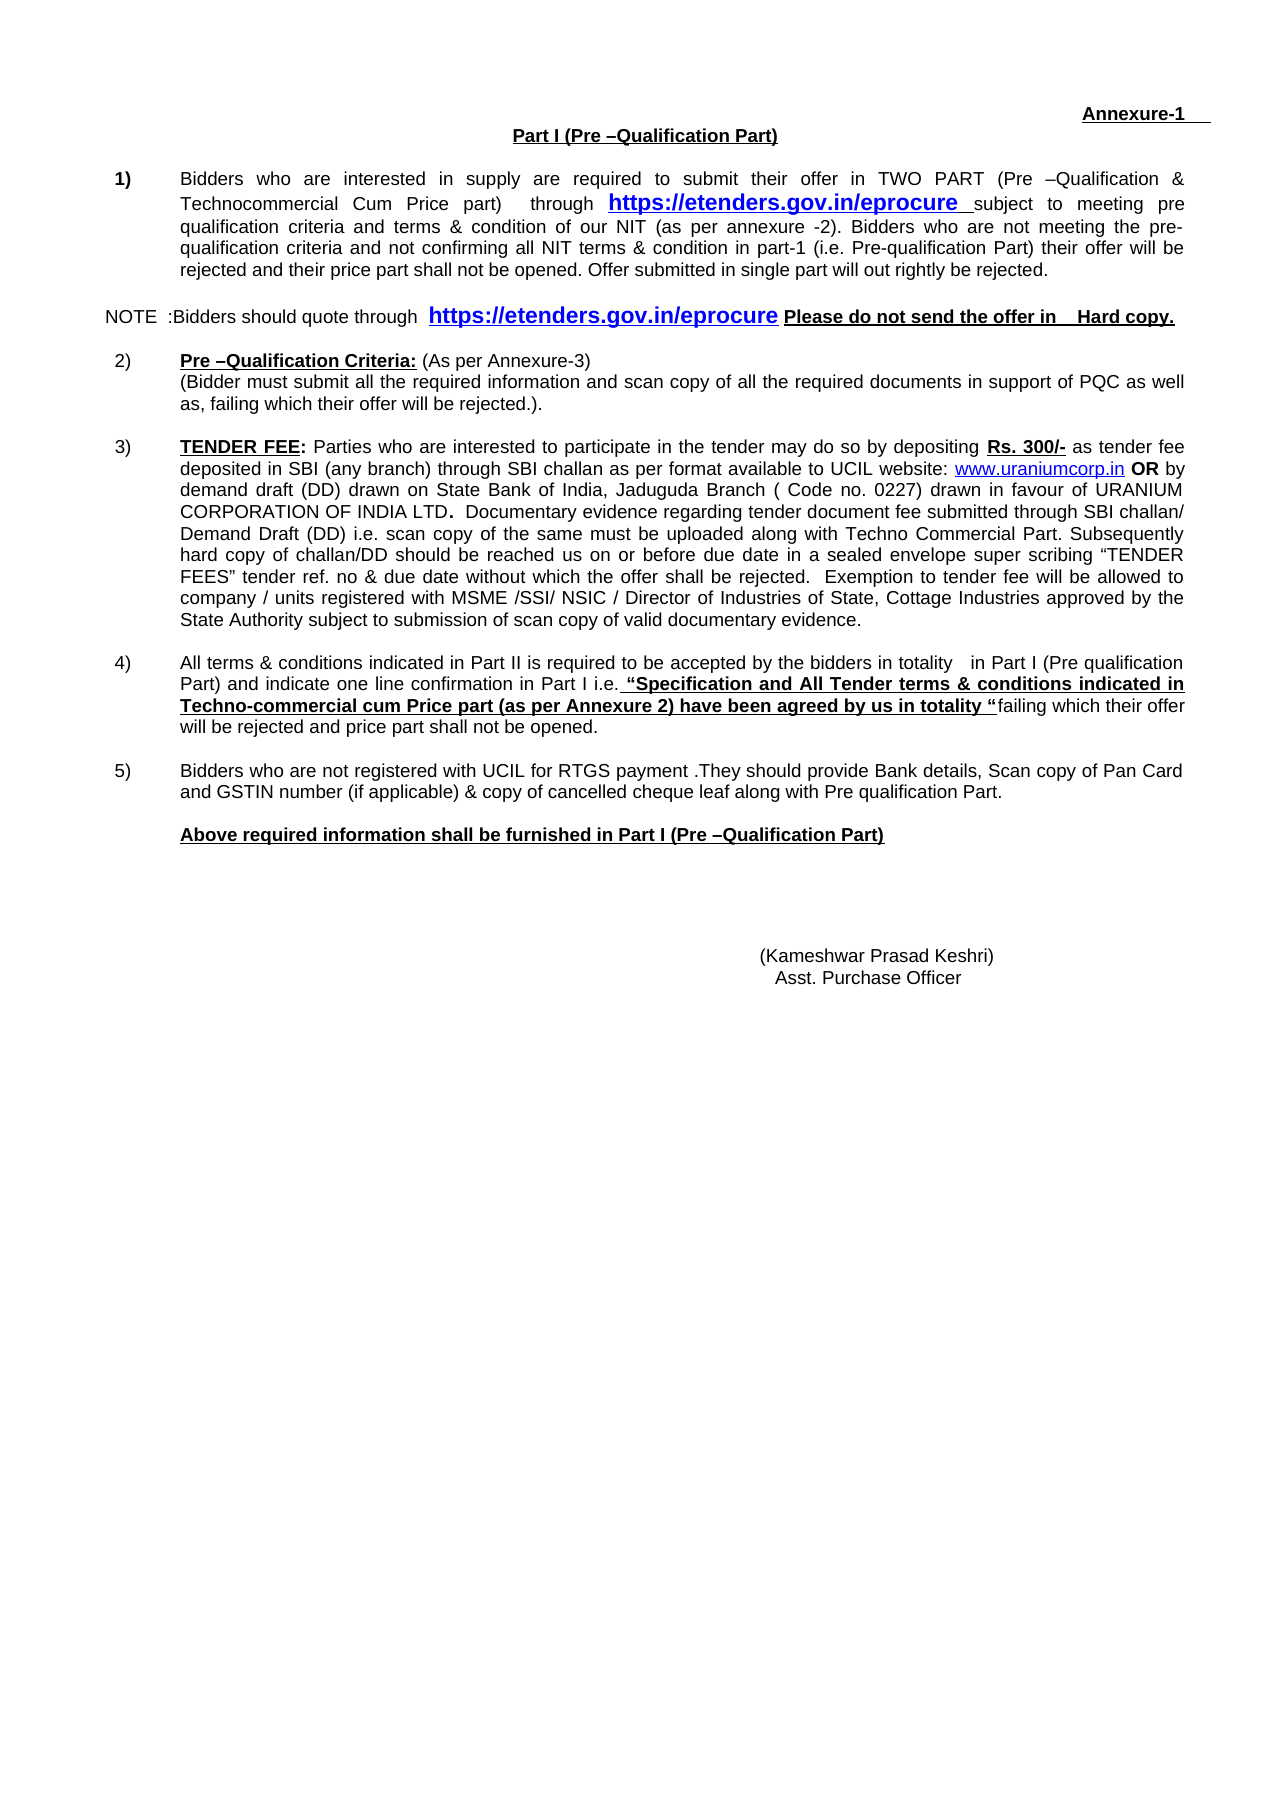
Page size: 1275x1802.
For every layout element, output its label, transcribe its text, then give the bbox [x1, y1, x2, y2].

text Asst. Purchase Officer [105, 966, 1185, 988]
list (Bidder must submit all the required information and scan copy of all the required documents in support of PQC as well as, failing which their offer will be rejected.). [180, 371, 1185, 414]
text Part I (Pre –Qualification Part) [105, 124, 1185, 146]
text NOTE :Bidders should quote through https://etenders.gov.in/eprocure Please do not send the offer in Hard copy. [105, 302, 1185, 328]
list Bidders who are not registered with UCIL for RTGS payment .They should provide Bank details, Scan copy of Pan Card and GSTIN number (if applicable) & copy of cancelled cheque leaf along with Pre qualification Part. [114, 759, 1185, 803]
text Annexure-1 [105, 103, 1185, 124]
text (Kameshwar Prasad Keshri) [105, 945, 1185, 966]
list Bidders who are interested in supply are required to submit their offer in TWO PART (Pre –Qualification & Technocommercial Cum Price part) through https://etenders.gov.in/eprocure subject to meeting pre qualification criteria and terms & condition of our NIT (as per annexure -2). Bidders who are not meeting the pre-qualification criteria and not confirming all NIT terms & condition in part-1 (i.e. Pre-qualification Part) their offer will be rejected and their price part shall not be opened. Offer submitted in single part will out rightly be rejected. [114, 168, 1185, 280]
text Above required information shall be furnished in Part I (Pre –Qualification Part) [105, 824, 1185, 846]
list TENDER FEE: Parties who are interested to participate in the tender may do so by depositing Rs. 300/- as tender fee deposited in SBI (any branch) through SBI challan as per format available to UCIL website: www.uraniumcorp.in OR by demand draft (DD) drawn on State Bank of India, Jaduguda Branch ( Code no. 0227) drawn in favour of URANIUM CORPORATION OF INDIA LTD. Documentary evidence regarding tender document fee submitted through SBI challan/ Demand Draft (DD) i.e. scan copy of the same must be uploaded along with Techno Commercial Part. Subsequently hard copy of challan/DD should be reached us on or before due date in a sealed envelope super scribing “TENDER FEES” tender ref. no & due date without which the offer shall be rejected. Exemption to tender fee will be allowed to company / units registered with MSME /SSI/ NSIC / Director of Industries of State, Cottage Industries approved by the State Authority subject to submission of scan copy of valid documentary evidence. [114, 436, 1185, 630]
list Pre –Qualification Criteria: (As per Annexure-3) [114, 350, 1185, 371]
list All terms & conditions indicated in Part II is required to be accepted by the bidders in totality in Part I (Pre qualification Part) and indicate one line confirmation in Part I i.e. “Specification and All Tender terms & conditions indicated in Techno-commercial cum Price part (as per Annexure 2) have been agreed by us in totality “failing which their offer will be rejected and price part shall not be opened. [114, 652, 1185, 738]
